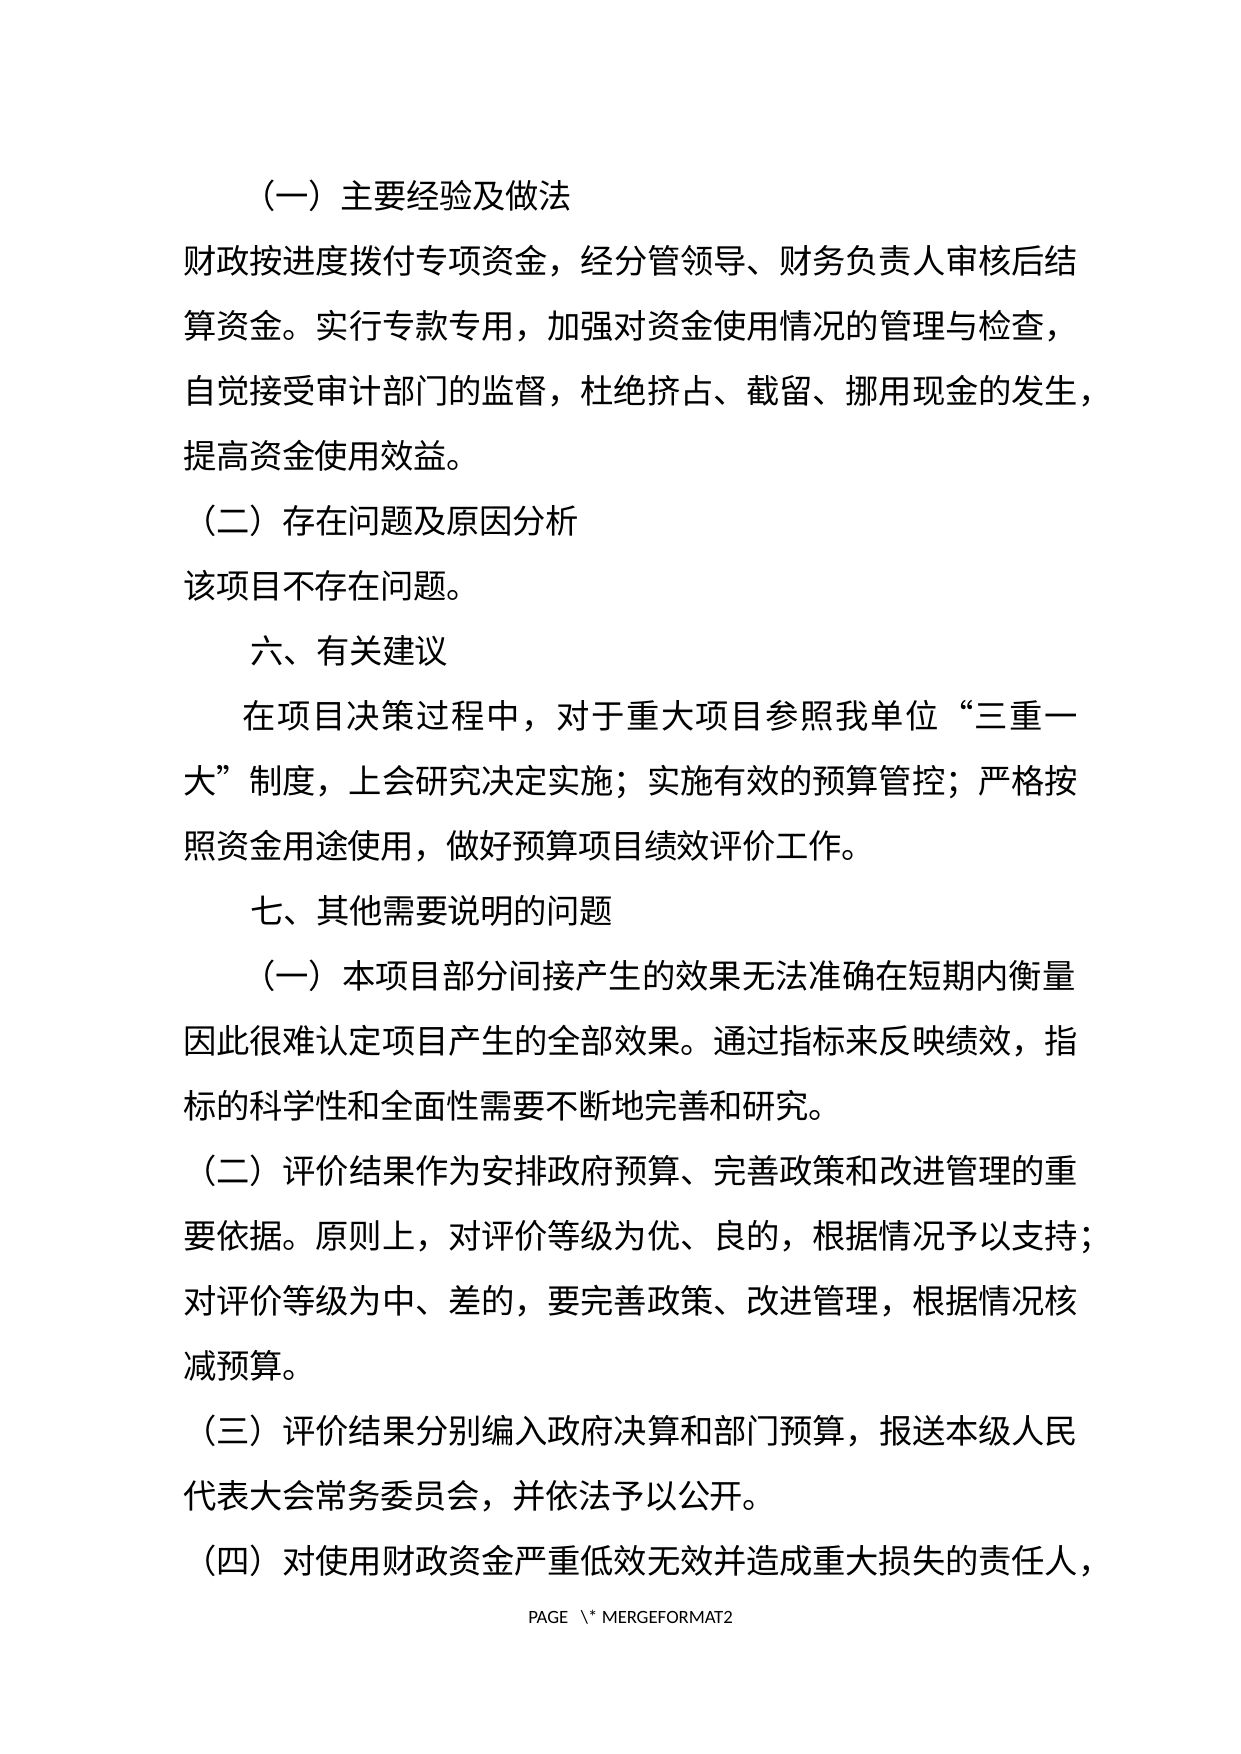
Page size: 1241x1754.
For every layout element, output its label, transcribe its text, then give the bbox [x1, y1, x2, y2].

text 在项目决策过程中，对于重大项目参照我单位“三重一大”制度，上会研究决定实施；实施有效的预算管控；严格按照资金用途使用，做好预算项目绩效评价工作。 [183, 682, 1078, 877]
text 七、其他需要说明的问题 [183, 877, 1078, 942]
text （一）主要经验及做法 财政按进度拨付专项资金，经分管领导、财务负责人审核后结算资金。实行专款专用，加强对资金使用情况的管理与检查，自觉接受审计部门的监督，杜绝挤占、截留、挪用现金的发生，提高资金使用效益。 （二）存在问题及原因分析 该项目不存在问题。 [183, 162, 1078, 617]
text 六、有关建议 [183, 617, 1078, 682]
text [183, 942, 1078, 1592]
